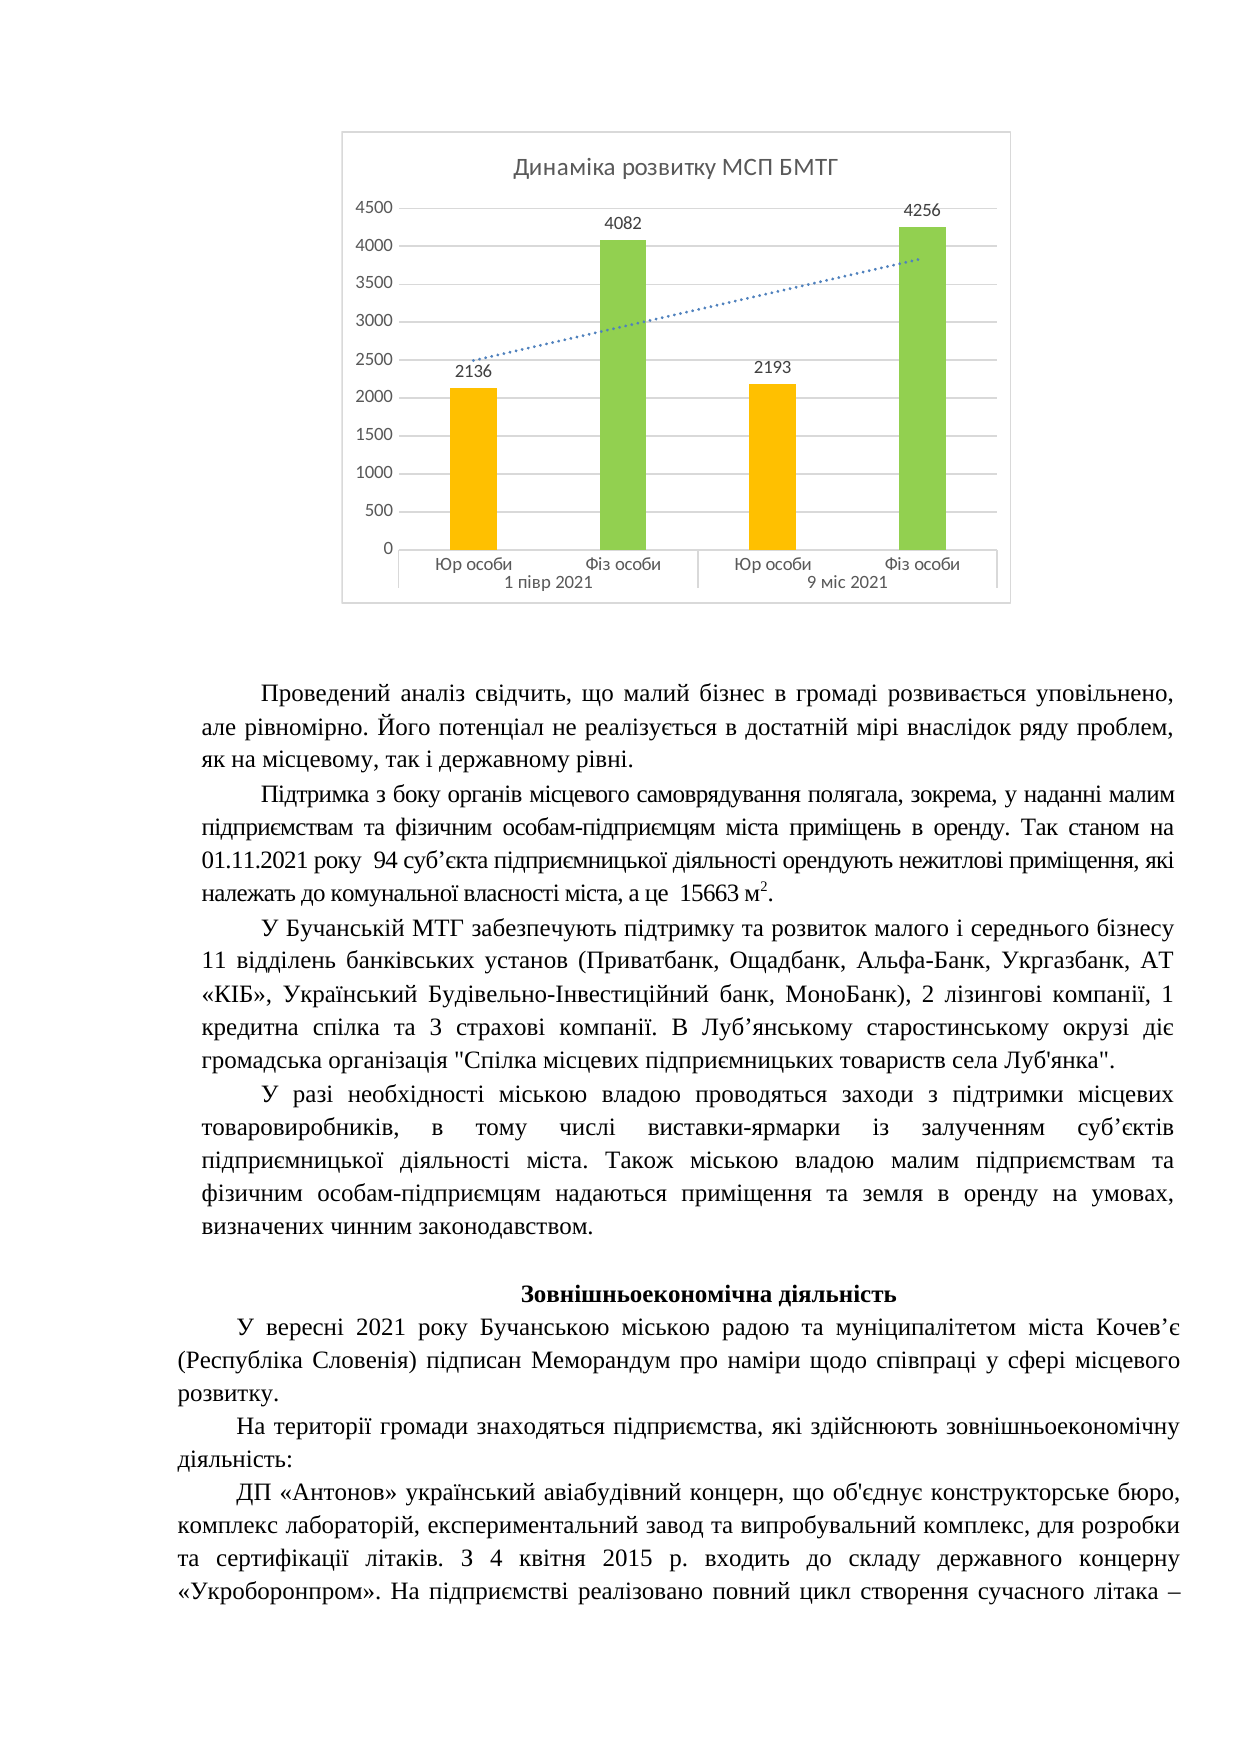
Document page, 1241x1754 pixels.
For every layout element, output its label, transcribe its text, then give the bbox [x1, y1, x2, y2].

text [177, 1477, 1181, 1605]
text У разі необхідності міською владою проводяться заходи з підтримки місцевих товаровиробників, в тому числі виставки-ярмарки із залученням суб’єктів підприємницької діяльності міста. Також міською владою малим підприємствам та фізичним особам-підприємцям надаються приміщення та земля в оренду на умовах, визначених чинним законодавством. [201, 1079, 1175, 1240]
text На території громади знаходяться підприємства, які здійснюють зовнішньоекономічну діяльність: [177, 1411, 1181, 1473]
text Підтримка з боку органів місцевого самоврядування полягала, зокрема, у наданні малим підприємствам та фізичним особам-підприємцям міста приміщень в оренду. Так станом на 01.11.2021 року 94 суб’єкта підприємницької діяльності орендують нежитлові приміщення, які належать до комунальної власності міста, а це 15663 м2. [201, 779, 1175, 907]
text У Бучанській МТГ забезпечують підтримку та розвиток малого і середнього бізнесу 11 відділень банківських установ (Приватбанк, Ощадбанк, Альфа-Банк, Укргазбанк, АТ «КІБ», Український Будівельно-Інвестиційний банк, МоноБанк), 2 лізингові компанії, 1 кредитна спілка та 3 страхові компанії. В Луб’янському старостинському окрузі діє громадська організація "Спілка місцевих підприємницьких товариств села Луб'янка". [201, 913, 1175, 1073]
text У вересні 2021 року Бучанською міською радою та муніципалітетом міста Кочев’є (Республіка Словенія) підписан Меморандум про наміри щодо співпраці у сфері місцевого розвитку. [177, 1312, 1181, 1407]
subtitle Зовнішньоекономічна діяльність [177, 1279, 1181, 1307]
text Проведений аналіз свідчить, що малий бізнес в громаді розвивається уповільнено, але рівномірно. Його потенціал не реалізується в достатній мірі внаслідок ряду проблем, як на місцевому, так і державному рівні. [201, 678, 1175, 773]
